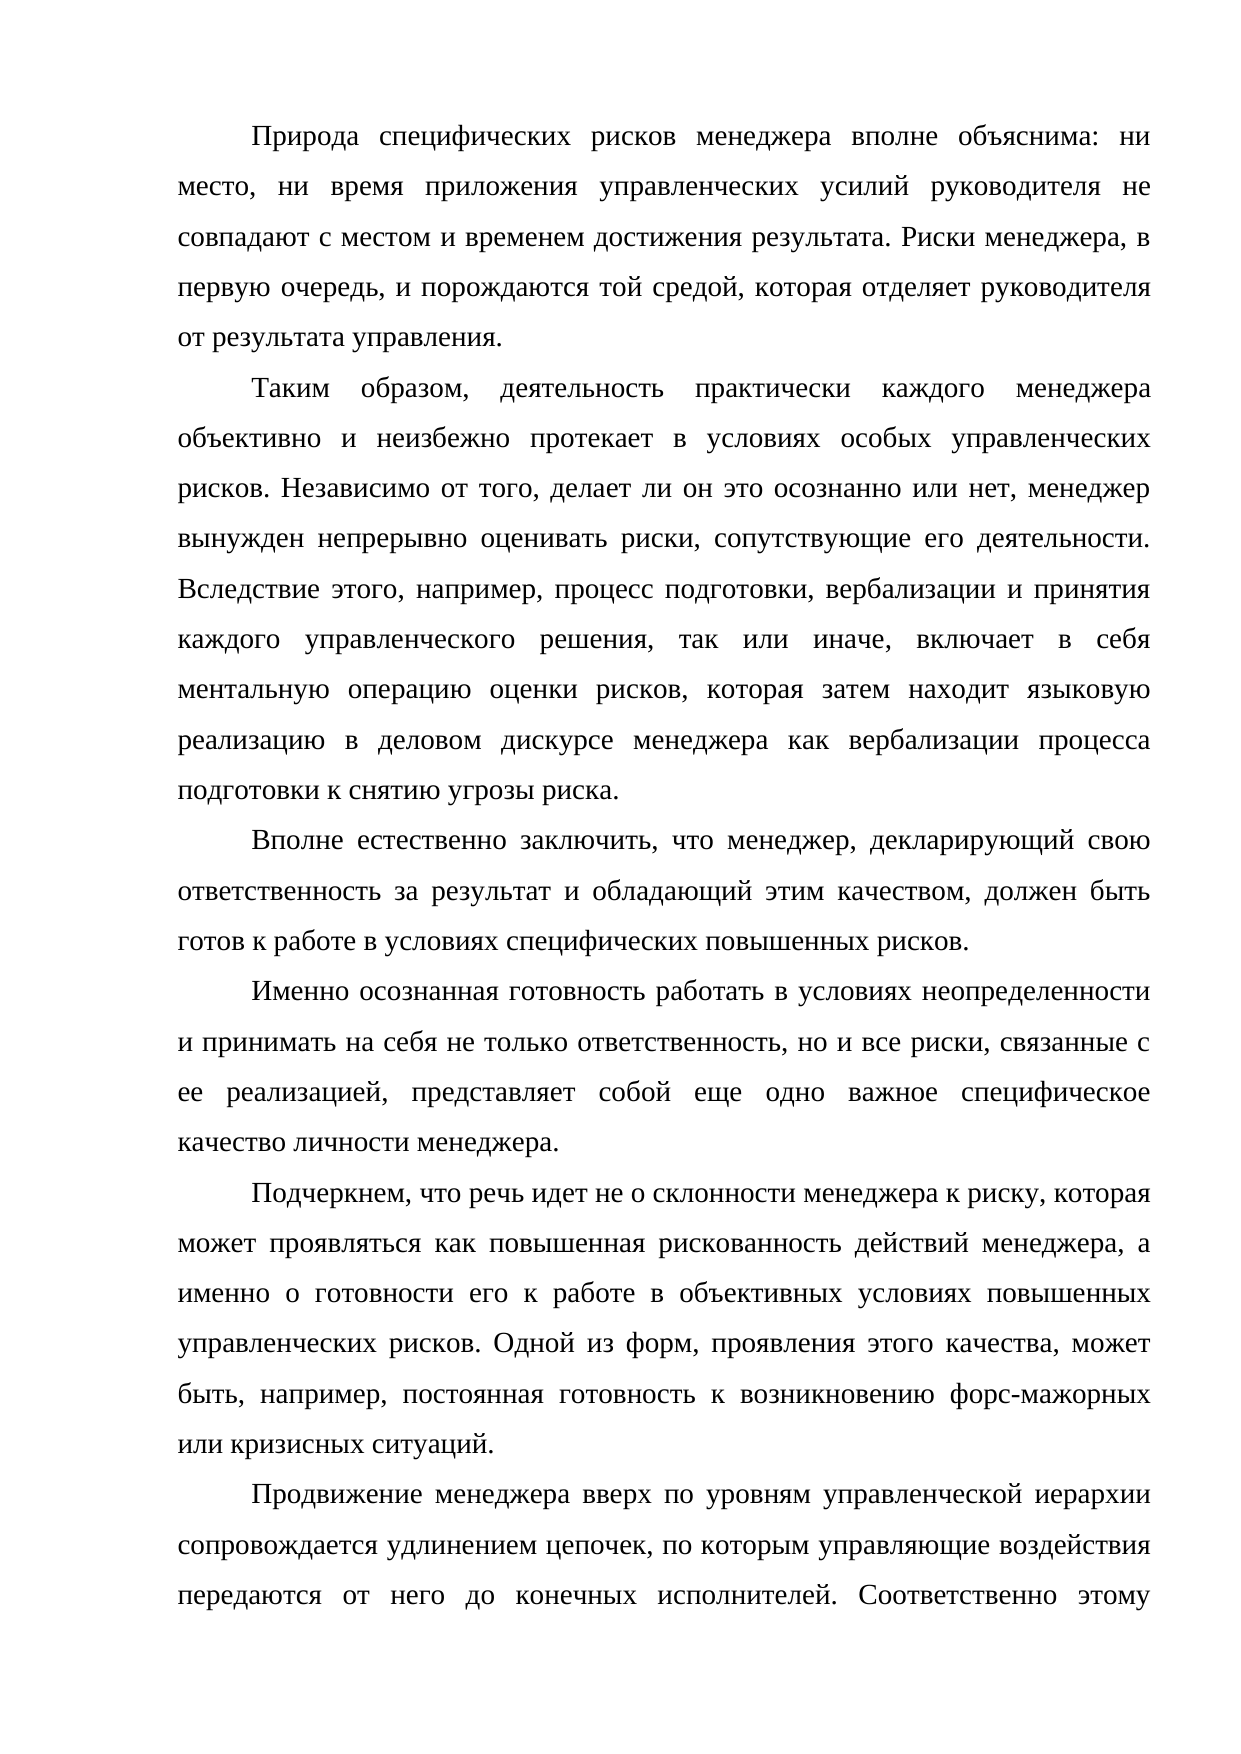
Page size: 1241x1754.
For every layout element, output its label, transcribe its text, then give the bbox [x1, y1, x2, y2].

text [177, 1477, 1152, 1611]
text Природа специфических рисков менеджера вполне объяснима: ни место, ни время приложения управленческих усилий руководителя не совпадают с местом и временем достижения результата. Риски менеджера, в первую очередь, и порождаются той средой, которая отделяет руководителя от результата управления. [177, 118, 1152, 353]
text Подчеркнем, что речь идет не о склонности менеджера к риску, которая может проявляться как повышенная рискованность действий менеджера, а именно о готовности его к работе в объективных условиях повышенных управленческих рисков. Одной из форм, проявления этого качества, может быть, например, постоянная готовность к возникновению форс-мажорных или кризисных ситуаций. [177, 1175, 1152, 1460]
text Таким образом, деятельность практически каждого менеджера объективно и неизбежно протекает в условиях особых управленческих рисков. Независимо от того, делает ли он это осознанно или нет, менеджер вынужден непрерывно оценивать риски, сопутствующие его деятельности. Вследствие этого, например, процесс подготовки, вербализации и принятия каждого управленческого решения, так или иначе, включает в себя ментальную операцию оценки рисков, которая затем находит языковую реализацию в деловом дискурсе менеджера как вербализации процесса подготовки к снятию угрозы риска. [177, 370, 1152, 806]
text Вполне естественно заключить, что менеджер, декларирующий свою ответственность за результат и обладающий этим качеством, должен быть готов к работе в условиях специфических повышенных рисков. [177, 822, 1152, 957]
text Именно осознанная готовность работать в условиях неопределенности и принимать на себя не только ответственность, но и все риски, связанные с ее реализацией, представляет собой еще одно важное специфическое качество личности менеджера. [177, 973, 1152, 1158]
